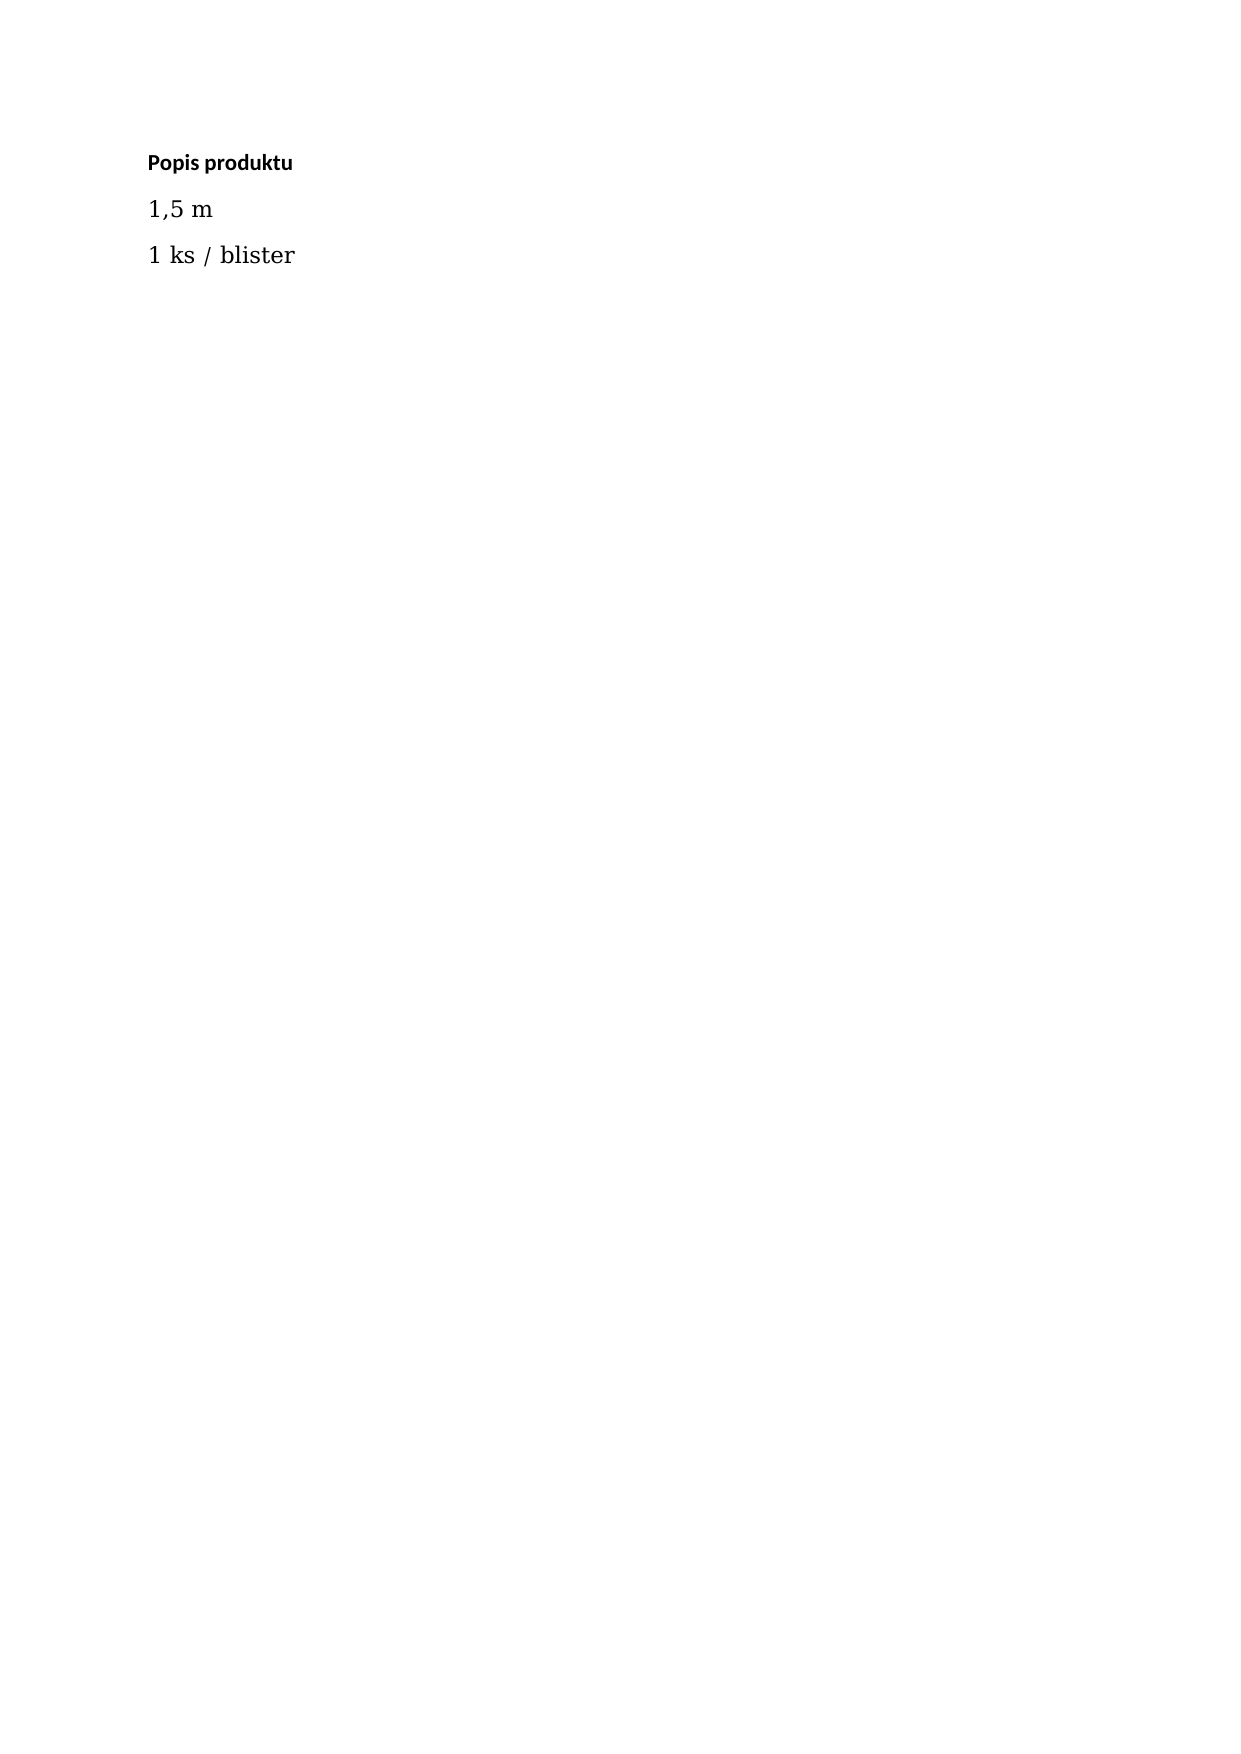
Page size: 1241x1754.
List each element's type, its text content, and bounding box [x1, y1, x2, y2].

text 1 ks / blister [148, 241, 1093, 268]
text Popis produktu [148, 148, 1093, 176]
text 1,5 m [148, 194, 1093, 222]
